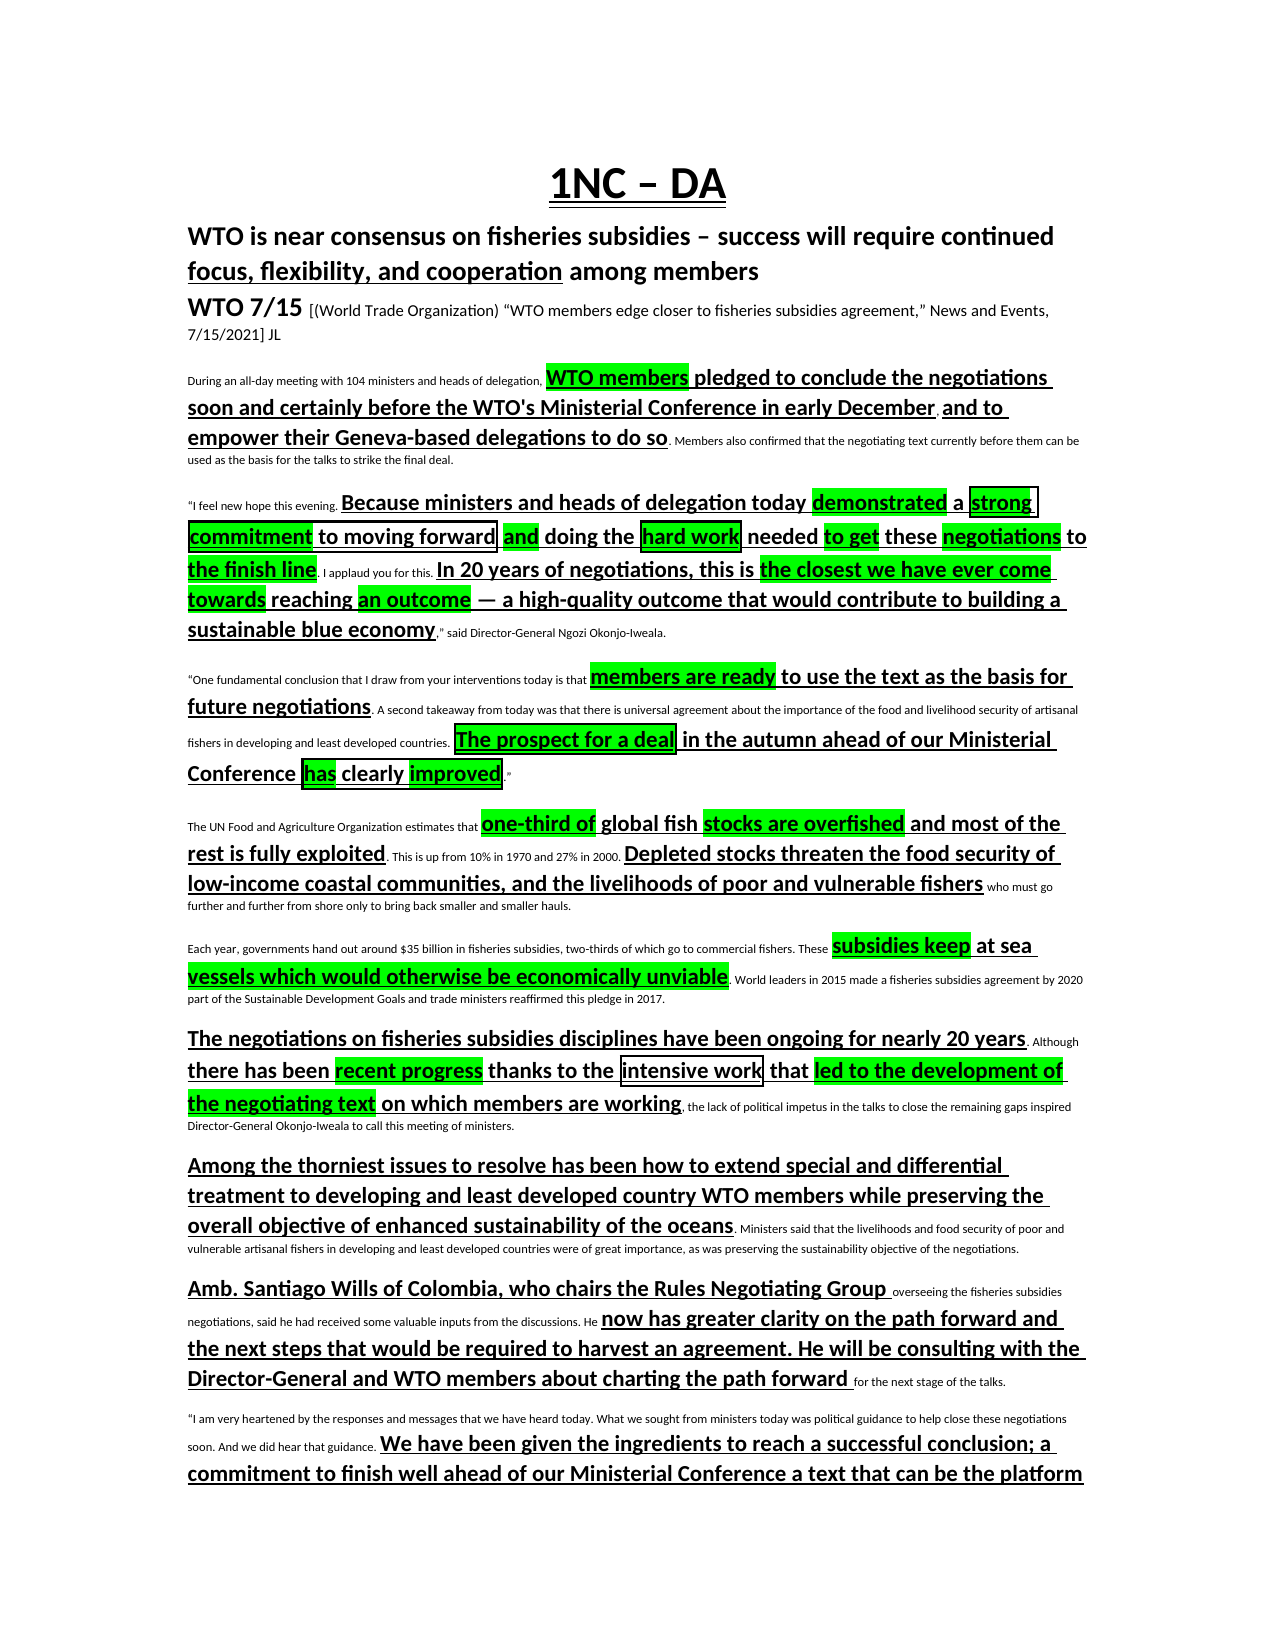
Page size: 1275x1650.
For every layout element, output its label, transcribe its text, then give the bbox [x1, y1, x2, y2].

text Each year, governments hand out around $35 billion in fisheries subsidies, two-thirds of which go to commercial fishers. These subsidies keep at sea vessels which would otherwise be economically unviable. World leaders in 2015 made a fisheries subsidies agreement by 2020 part of the Sustainable Development Goals and trade ministers reaffirmed this pledge in 2017. [187, 932, 1087, 1006]
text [187, 1411, 1087, 1487]
text WTO 7/15 [(World Trade Organization) “WTO members edge closer to fisheries subsidies agreement,” News and Events, 7/15/2021] JL [187, 290, 1087, 345]
text “I feel new hope this evening. Because ministers and heads of delegation today demonstrated a strong commitment to moving forward and doing the hard work needed to get these negotiations to the finish line. I applaud you for this. In 20 years of negotiations, this is the closest we have ever come towards reaching an outcome — a high-quality outcome that would contribute to building a sustainable blue economy,” said Director-General Ngozi Okonjo-Iweala. [187, 486, 1087, 547]
subtitle WTO is near consensus on fisheries subsidies – success will require continued focus, flexibility, and cooperation among members [187, 219, 1087, 287]
text Amb. Santiago Wills of Colombia, who chairs the Rules Negotiating Group overseeing the fisheries subsidies negotiations, said he had received some valuable inputs from the discussions. He now has greater clarity on the path forward and the next steps that would be required to harvest an agreement. He will be consulting with the Director-General and WTO members about charting the path forward for the next stage of the talks. [187, 1274, 1087, 1393]
text “I feel new hope this evening. Because ministers and heads of delegation today demonstrated a strong commitment to moving forward and doing the hard work needed to get these negotiations to the finish line. I applaud you for this. In 20 years of negotiations, this is the closest we have ever come towards reaching an outcome — a high-quality outcome that would contribute to building a sustainable blue economy,” said Director-General Ngozi Okonjo-Iweala. [187, 548, 1087, 643]
text During an all-day meeting with 104 ministers and heads of delegation, WTO members pledged to conclude the negotiations soon and certainly before the WTO's Ministerial Conference in early December, and to empower their Geneva-based delegations to do so. Members also confirmed that the negotiating text currently before them can be used as the basis for the talks to strike the final deal. [187, 363, 1087, 468]
text The negotiations on fisheries subsidies disciplines have been ongoing for nearly 20 years. Although there has been recent progress thanks to the intensive work that led to the development of the negotiating text on which members are working, the lack of political impetus in the talks to close the remaining gaps inspired Director-General Okonjo-Iweala to call this meeting of ministers. [187, 1024, 1087, 1133]
text “One fundamental conclusion that I draw from your interventions today is that members are ready to use the text as the basis for future negotiations. A second takeaway from today was that there is universal agreement about the importance of the food and livelihood security of artisanal fishers in developing and least developed countries. The prospect for a deal in the autumn ahead of our Ministerial Conference has clearly improved.” [187, 662, 1087, 790]
text Among the thorniest issues to resolve has been how to extend special and differential treatment to developing and least developed country WTO members while preserving the overall objective of enhanced sustainability of the oceans. Ministers said that the livelihoods and food security of poor and vulnerable artisanal fishers in developing and least developed countries were of great importance, as was preserving the sustainability objective of the negotiations. [187, 1151, 1087, 1256]
subtitle 1NC – DA [187, 154, 1087, 210]
text The UN Food and Agriculture Organization estimates that one-third of global fish stocks are overfished and most of the rest is fully exploited. This is up from 10% in 1970 and 27% in 2000. Depleted stocks threaten the food security of low-income coastal communities, and the livelihoods of poor and vulnerable fishers who must go further and further from shore only to bring back smaller and smaller hauls. [187, 809, 1087, 914]
